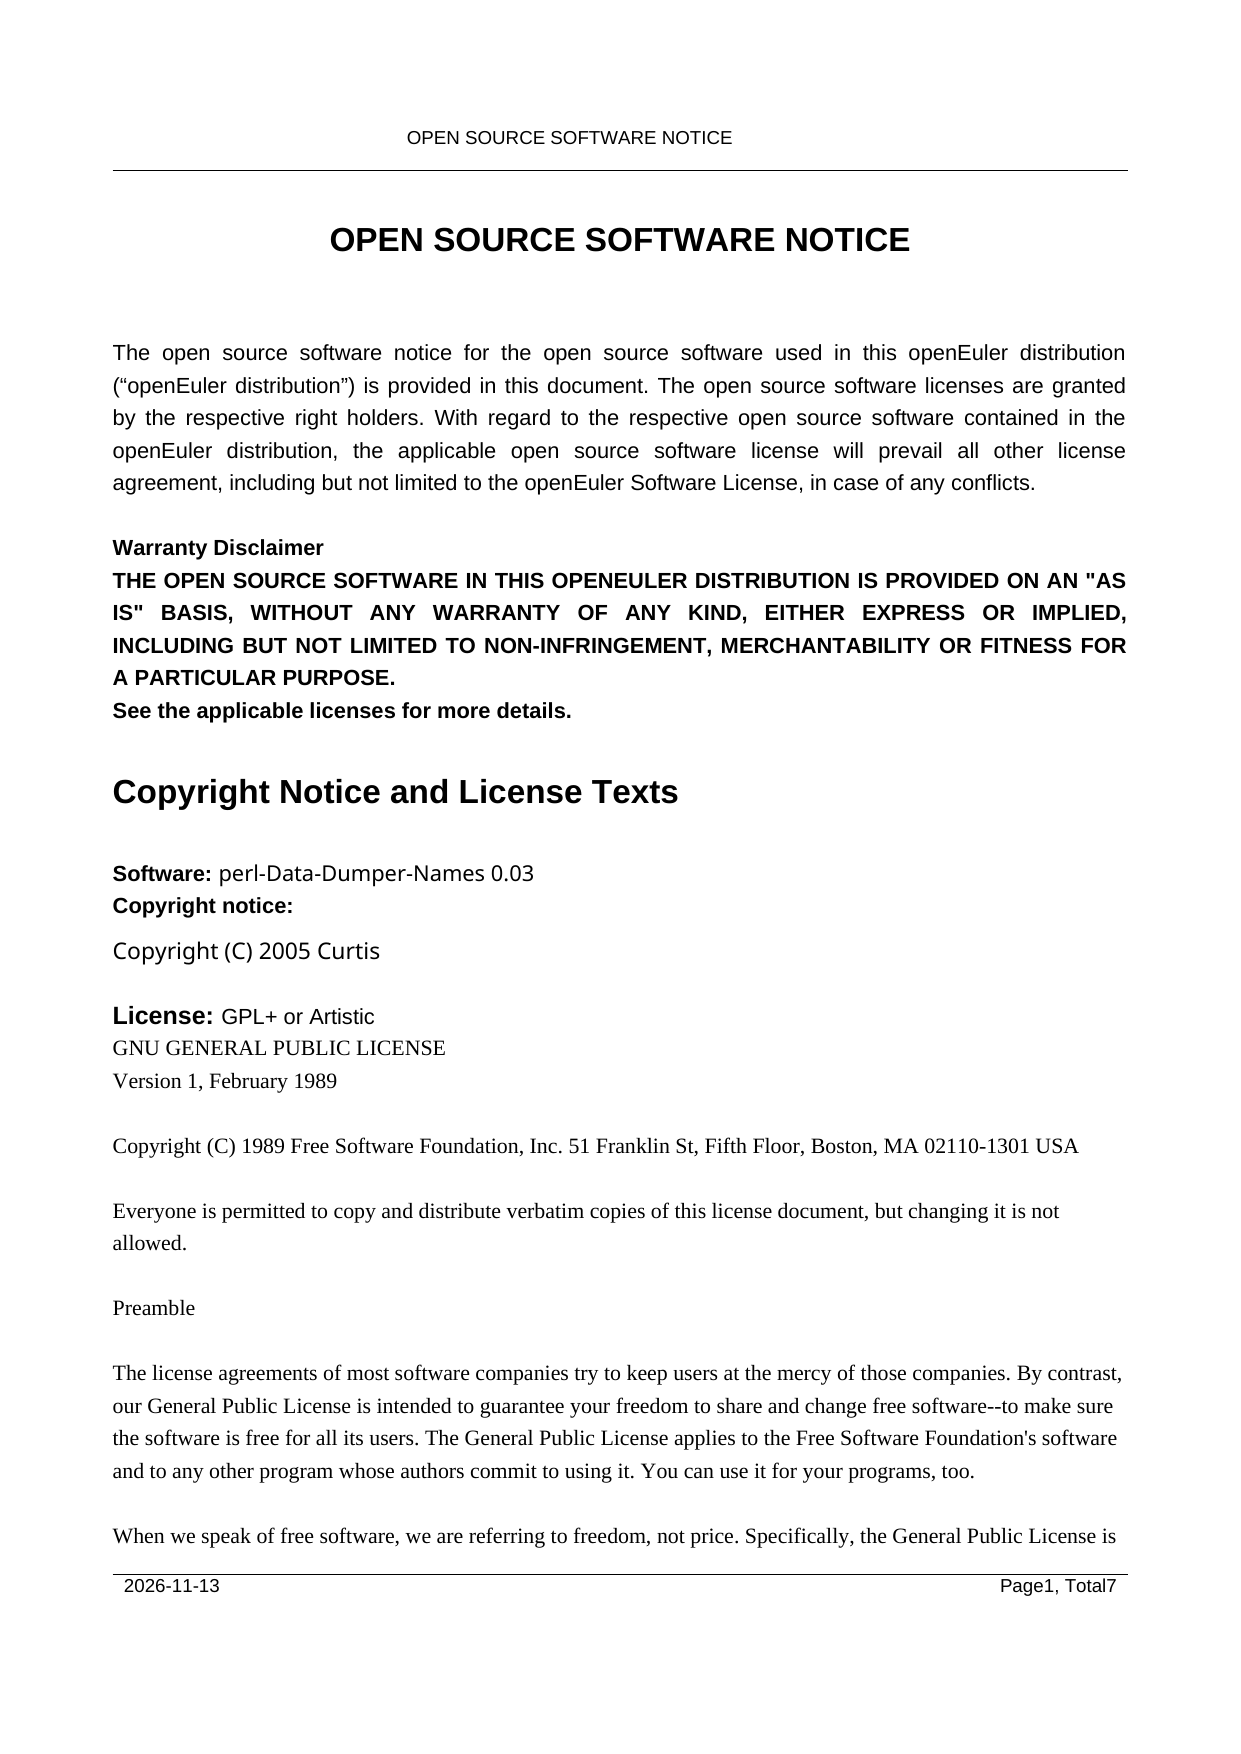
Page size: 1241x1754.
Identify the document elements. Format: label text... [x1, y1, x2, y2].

text Copyright notice: [112, 889, 1128, 921]
text THE OPEN SOURCE SOFTWARE IN THIS OPENEULER DISTRIBUTION IS PROVIDED ON AN "AS IS" BASIS, WITHOUT ANY WARRANTY OF ANY KIND, EITHER EXPRESS OR IMPLIED, INCLUDING BUT NOT LIMITED TO NON-INFRINGEMENT, MERCHANTABILITY OR FITNESS FOR A PARTICULAR PURPOSE. See the applicable licenses for more details. [112, 564, 1128, 726]
text The open source software notice for the open source software used in this openEuler distribution (“openEuler distribution”) is provided in this document. The open source software licenses are granted by the respective right holders. With regard to the respective open source software contained in the openEuler distribution, the applicable open source software license will prevail all other license agreement, including but not limited to the openEuler Software License, in case of any conflicts. [112, 336, 1128, 499]
text Copyright Notice and License Texts [112, 759, 1128, 824]
text Warranty Disclaimer [112, 531, 1128, 564]
text License: GPL+ or Artistic [112, 999, 1128, 1031]
text OPEN SOURCE SOFTWARE NOTICE [112, 206, 1128, 271]
text Copyright (C) 2005 Curtis [112, 934, 1128, 999]
title Software: perl-Data-Dumper-Names 0.03 [112, 856, 1128, 889]
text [112, 1031, 1128, 1551]
